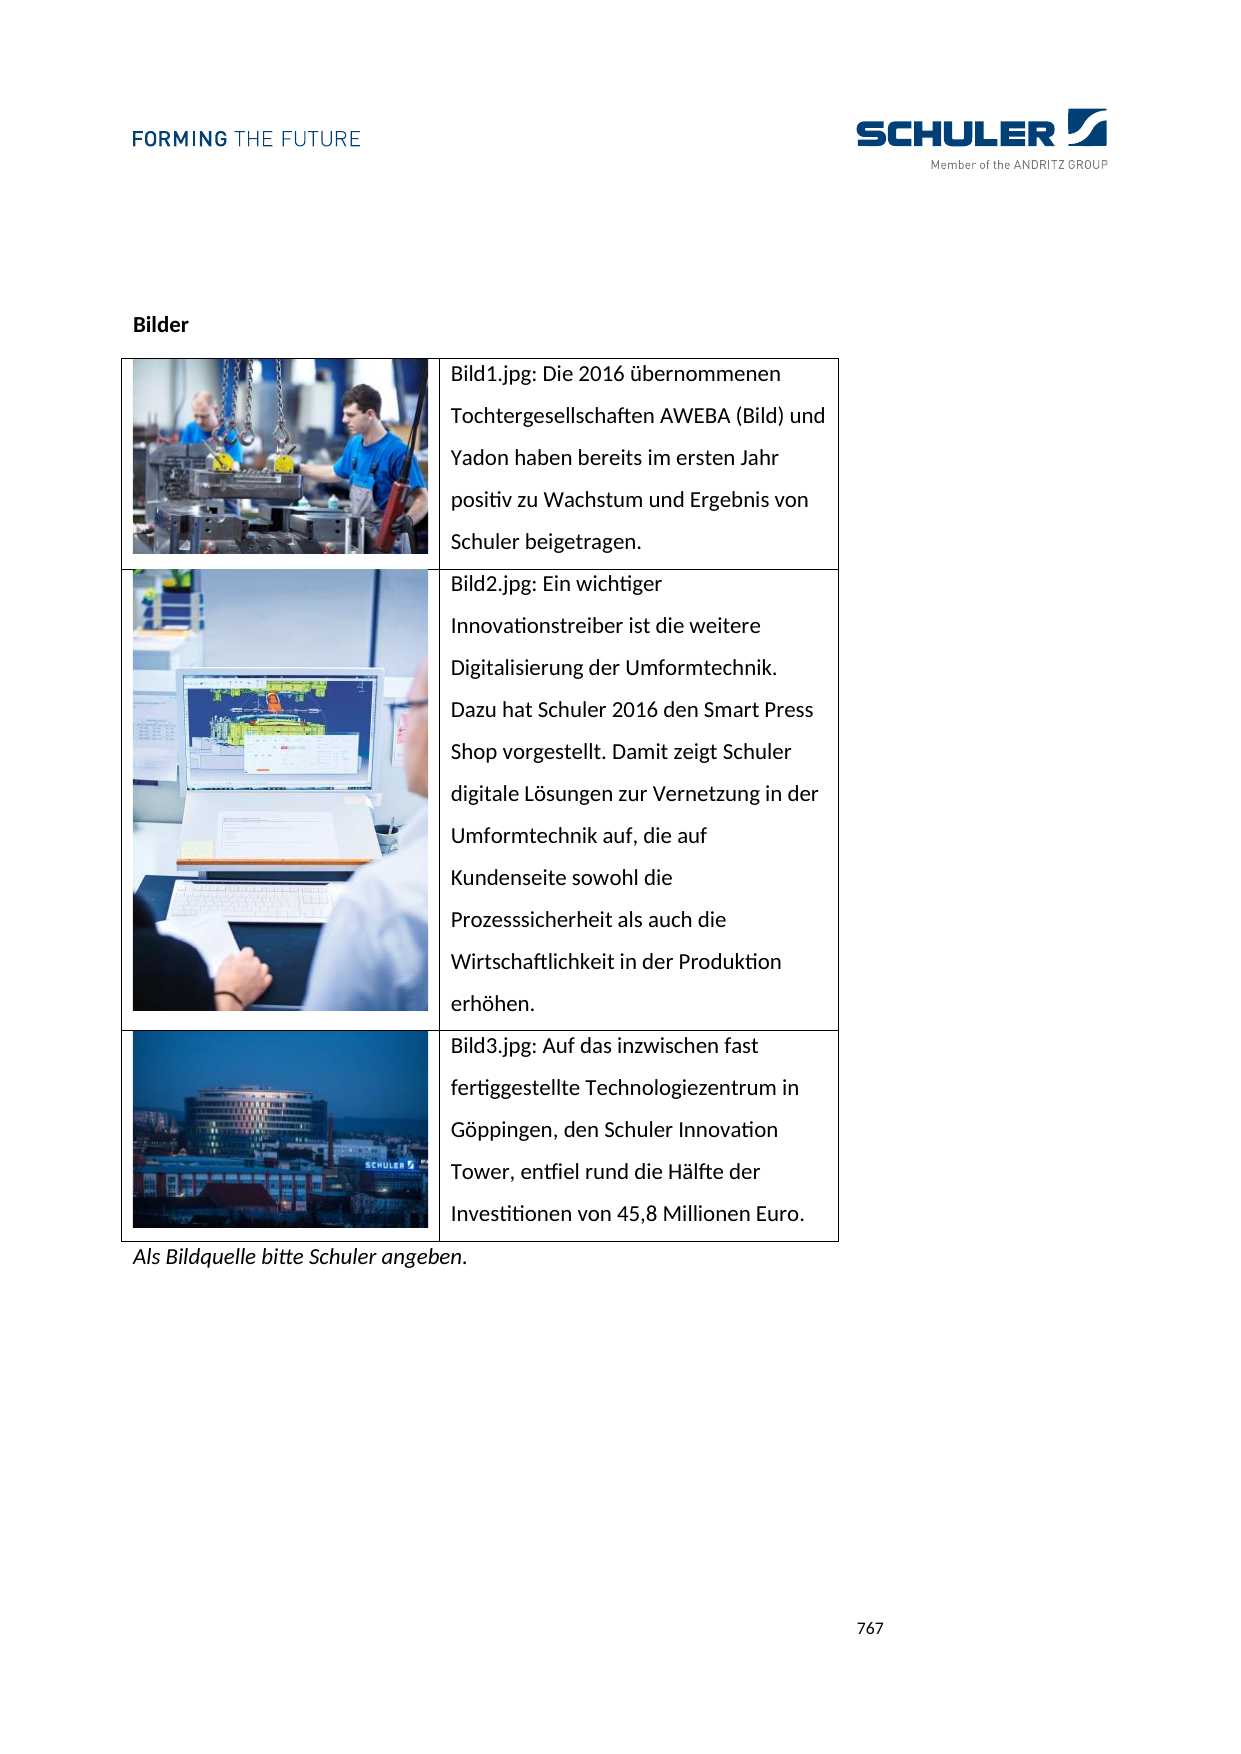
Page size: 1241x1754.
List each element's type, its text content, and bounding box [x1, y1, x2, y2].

table_header Bild1.jpg: Die 2016 übernommenen Tochtergesellschaften AWEBA (Bild) und Yadon haben bereits im ersten Jahr positiv zu Wachstum und Ergebnis von Schuler beigetragen. [440, 359, 838, 568]
table_header [122, 359, 439, 568]
table_cell [122, 570, 439, 1030]
picture [132, 569, 429, 1011]
table_cell Bild2.jpg: Ein wichtiger Innovationstreiber ist die weitere Digitalisierung der Umformtechnik. Dazu hat Schuler 2016 den Smart Press Shop vorgestellt. Damit zeigt Schuler digitale Lösungen zur Vernetzung in der Umformtechnik auf, die auf Kundenseite sowohl die Prozesssicherheit als auch die Wirtschaftlichkeit in der Produktion erhöhen. [440, 570, 838, 1030]
text Als Bildquelle bitte Schuler angeben. [133, 1242, 827, 1270]
picture [132, 1031, 429, 1228]
subtitle Bilder [133, 310, 827, 338]
table_cell Bild3.jpg: Auf das inzwischen fast fertiggestellte Technologiezentrum in Göppingen, den Schuler Innovation Tower, entfiel rund die Hälfte der Investitionen von 45,8 Millionen Euro. [440, 1031, 838, 1241]
picture [132, 359, 429, 554]
table_cell [122, 1031, 439, 1241]
